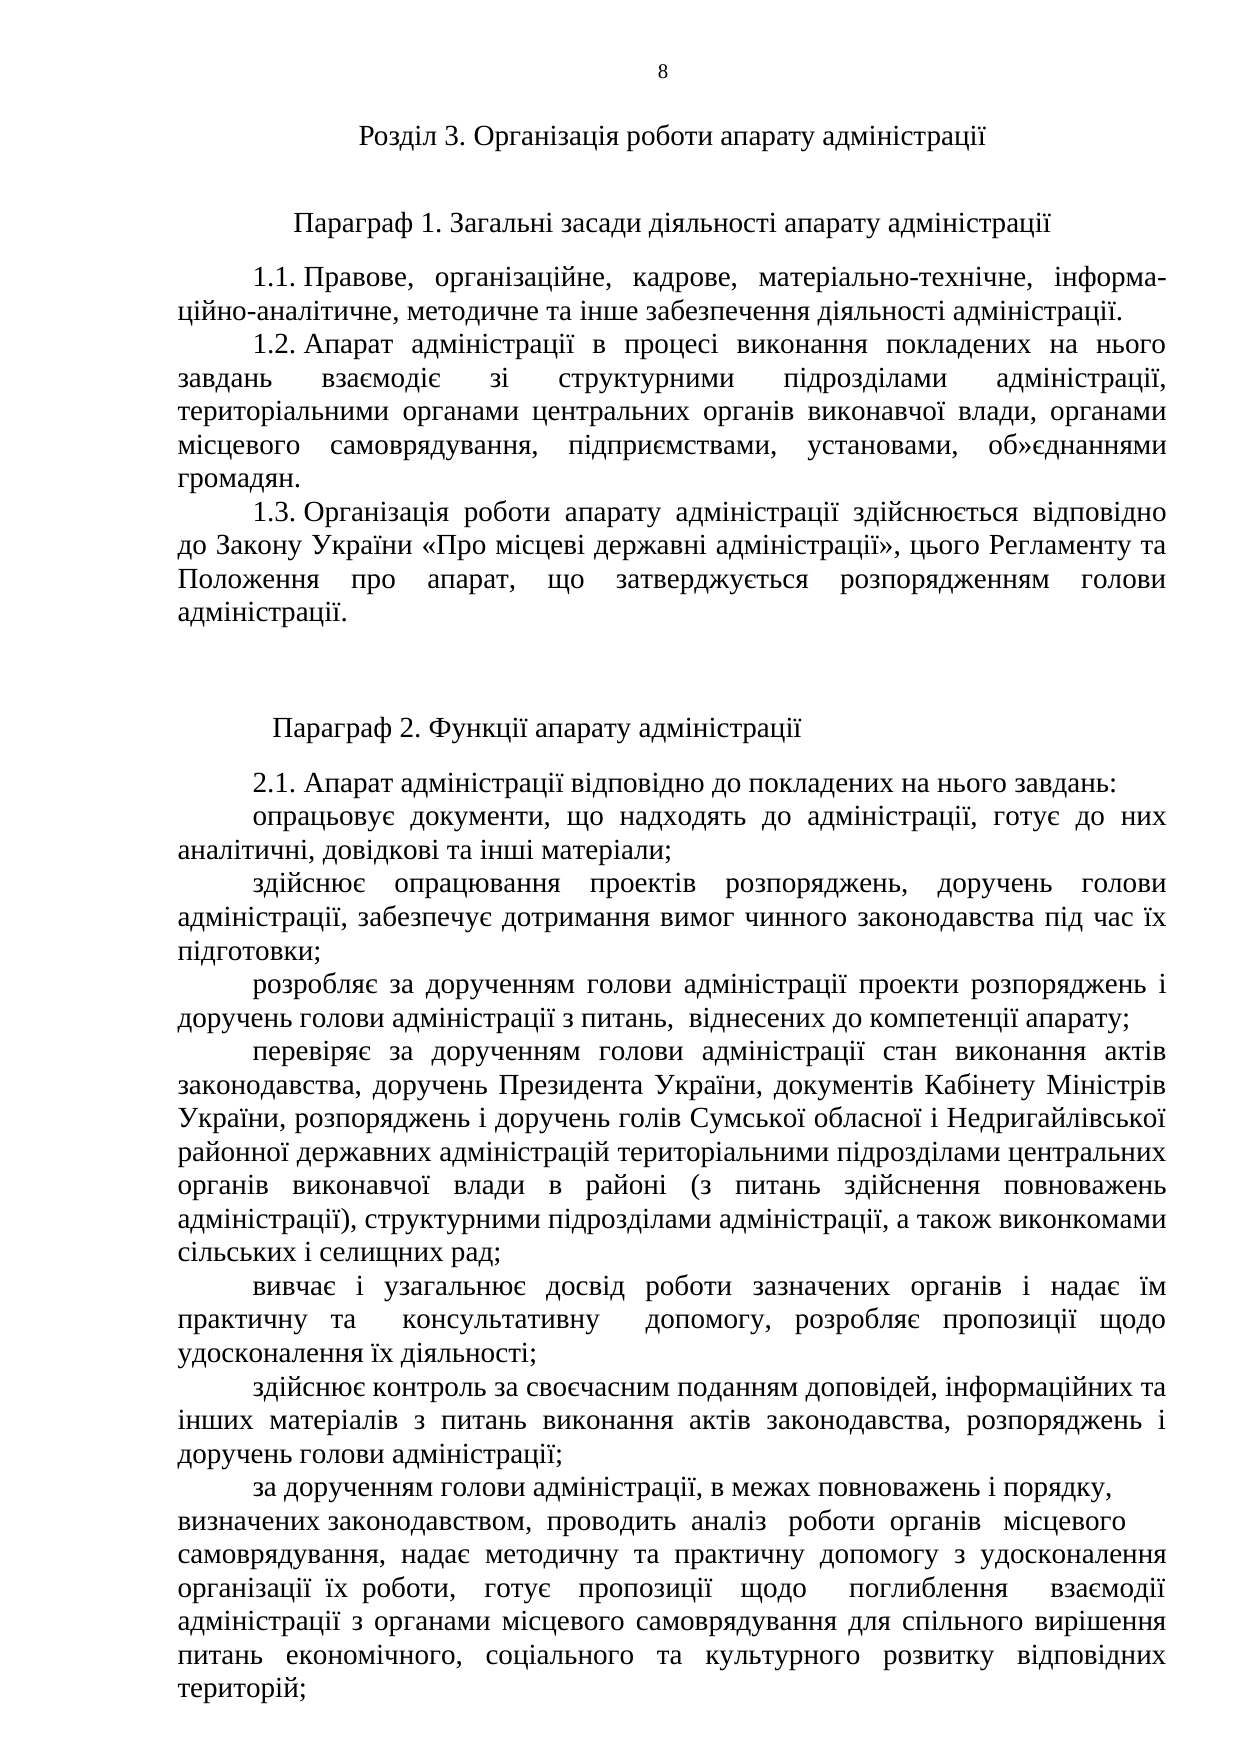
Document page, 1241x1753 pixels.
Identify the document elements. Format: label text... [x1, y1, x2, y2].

text опрацьовує документи, що надходять до адміністрації, готує до них аналітичні, довідкові та інші матеріали; [177, 798, 1167, 866]
text Параграф 1. Загальні засади діяльності апарату адміністрації [177, 205, 1167, 238]
text за дорученням голови адміністрації, в межах повноважень і порядку, визначених законодавством, проводить аналіз роботи органів місцевого [177, 1469, 1167, 1536]
text 2.1. Апарат адміністрації відповідно до покладених на нього завдань: [177, 765, 1167, 798]
text самоврядування, надає методичну та практичну допомогу з удосконалення організації їх роботи, готує пропозиції щодо поглиблення взаємодії адміністрації з органами місцевого самоврядування для спільного вирішення питань економічного, соціального та культурного розвитку відповідних територій; [177, 1536, 1167, 1704]
subtitle Розділ 3. Організація роботи апарату адміністрації [177, 118, 1167, 152]
text розробляє за дорученням голови адміністрації проекти розпоряджень і доручень голови адміністрації з питань, віднесених до компетенції апарату; [177, 966, 1167, 1033]
text 1.2. Апарат адміністрації в процесі виконання покладених на нього завдань взаємодіє зі структурними підрозділами адміністрації, територіальними органами центральних органів виконавчої влади, органами місцевого самоврядування, підприємствами, установами, об»єднаннями громадян. [177, 326, 1167, 494]
text 1.3. Організація роботи апарату адміністрації здійснюється відповідно до Закону України «Про місцеві державні адміністрації», цього Регламенту та Положення про апарат, що затверджується розпорядженням голови адміністрації. [177, 494, 1167, 628]
text вивчає і узагальнює досвід роботи зазначених органів і надає їм практичну та консультативну допомогу, розробляє пропозиції щодо удосконалення їх діяльності; [177, 1268, 1167, 1369]
text 1.1. Правове, організаційне, кадрове, матеріально-технічне, інформа-ційно-аналітичне, методичне та інше забезпечення діяльності адміністрації. [177, 259, 1167, 326]
text перевіряє за дорученням голови адміністрації стан виконання актів законодавства, доручень Президента України, документів Кабінету Міністрів України, розпоряджень і доручень голів Сумської обласної і Недригайлівської районної державних адміністрацій територіальними підрозділами центральних органів виконавчої влади в районі (з питань здійснення повноважень адміністрації), структурними підрозділами адміністрації, а також виконкомами сільських і селищних рад; [177, 1033, 1167, 1268]
text здійснює контроль за своєчасним поданням доповідей, інформаційних та інших матеріалів з питань виконання актів законодавства, розпоряджень і доручень голови адміністрації; [177, 1369, 1167, 1469]
text Параграф 2. Функції апарату адміністрації [177, 711, 1167, 744]
text здійснює опрацювання проектів розпоряджень, доручень голови адміністрації, забезпечує дотримання вимог чинного законодавства під час їх підготовки; [177, 866, 1167, 966]
